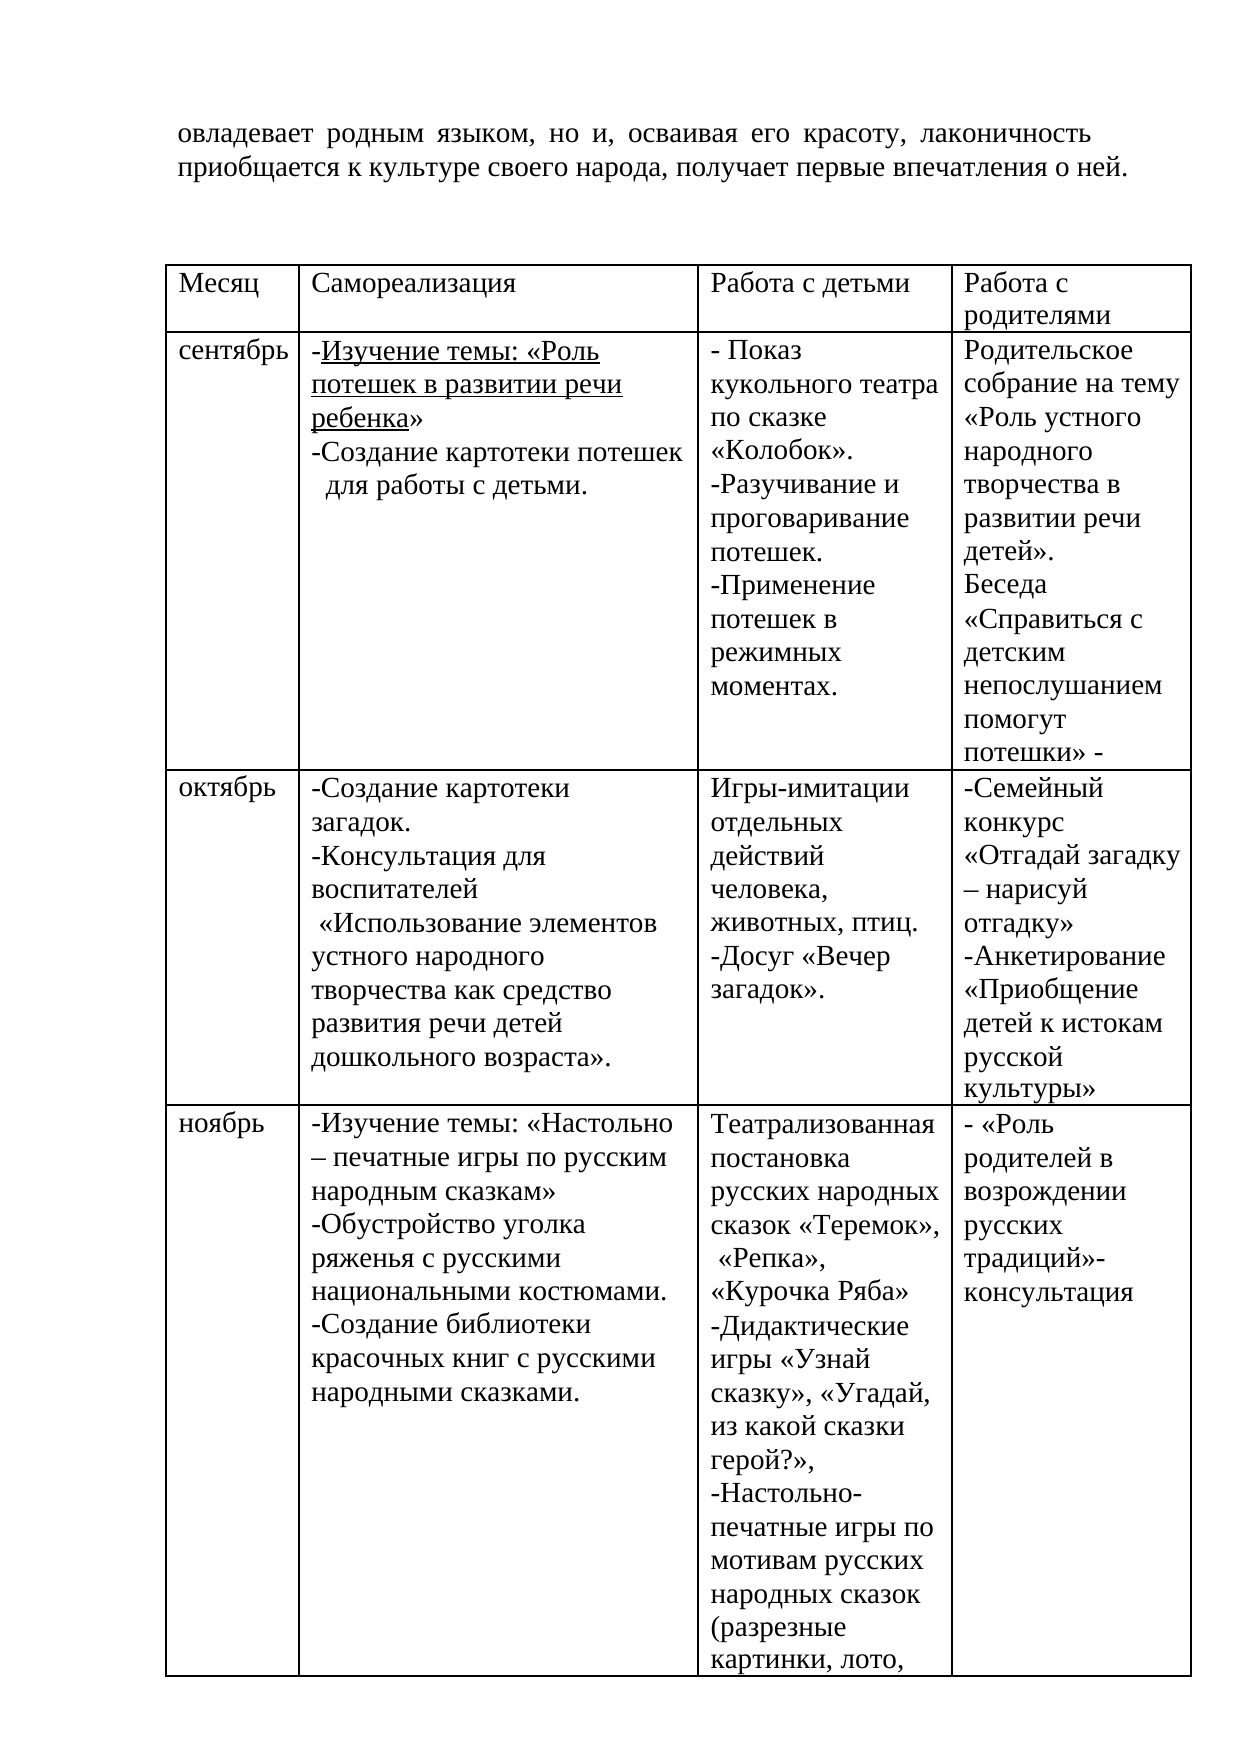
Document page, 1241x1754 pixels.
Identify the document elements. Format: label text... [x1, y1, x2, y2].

table_header Работа с детьми [699, 266, 951, 331]
table_cell - «Роль родителей в возрождении русских традиций»- консультация [953, 1106, 1190, 1675]
table_cell октябрь [167, 771, 298, 1104]
table_cell Театрализованная постановка русских народных сказок «Теремок», «Репка», «Курочка Ряба» -Дидактические игры «Узнай сказку», «Угадай, из какой сказки герой?», -Настольно- печатные игры по мотивам русских народных сказок (разрезные картинки, лото, [699, 1106, 951, 1675]
table_cell -Изучение темы: «Настольно – печатные игры по русским народным сказкам» -Обустройство уголка ряженья с русскими национальными костюмами. -Создание библиотеки красочных книг с русскими народными сказками. [300, 1106, 697, 1675]
table_cell -Изучение темы: «Роль потешек в развитии речи ребенка» -Создание картотеки потешек для работы с детьми. [300, 333, 697, 768]
table_header Работа с родителями [953, 266, 1190, 331]
table_header Месяц [167, 266, 298, 331]
table_cell Родительское собрание на тему «Роль устного народного творчества в развитии речи детей». Беседа «Справиться с детским непослушанием помогут потешки» - [953, 333, 1190, 768]
table_cell - Показ кукольного театра по сказке «Колобок». -Разучивание и проговаривание потешек. -Применение потешек в режимных моментах. [699, 333, 951, 768]
table_cell ноябрь [167, 1106, 298, 1675]
table_cell сентябрь [167, 333, 298, 768]
table_cell -Семейный конкурс «Отгадай загадку – нарисуй отгадку» -Анкетирование «Приобщение детей к истокам русской культуры» [953, 771, 1190, 1104]
table_header Самореализация [300, 266, 697, 331]
table_cell -Создание картотеки загадок. -Консультация для воспитателей «Использование элементов устного народного творчества как средство развития речи детей дошкольного возраста». [300, 771, 697, 1104]
table_cell Игры-имитации отдельных действий человека, животных, птиц. -Досуг «Вечер загадок». [699, 771, 951, 1104]
text овладевает родным языком, но и, осваивая его красоту, лаконичность приобщается к культуре своего народа, получает первые впечатления о ней. [177, 115, 1205, 182]
